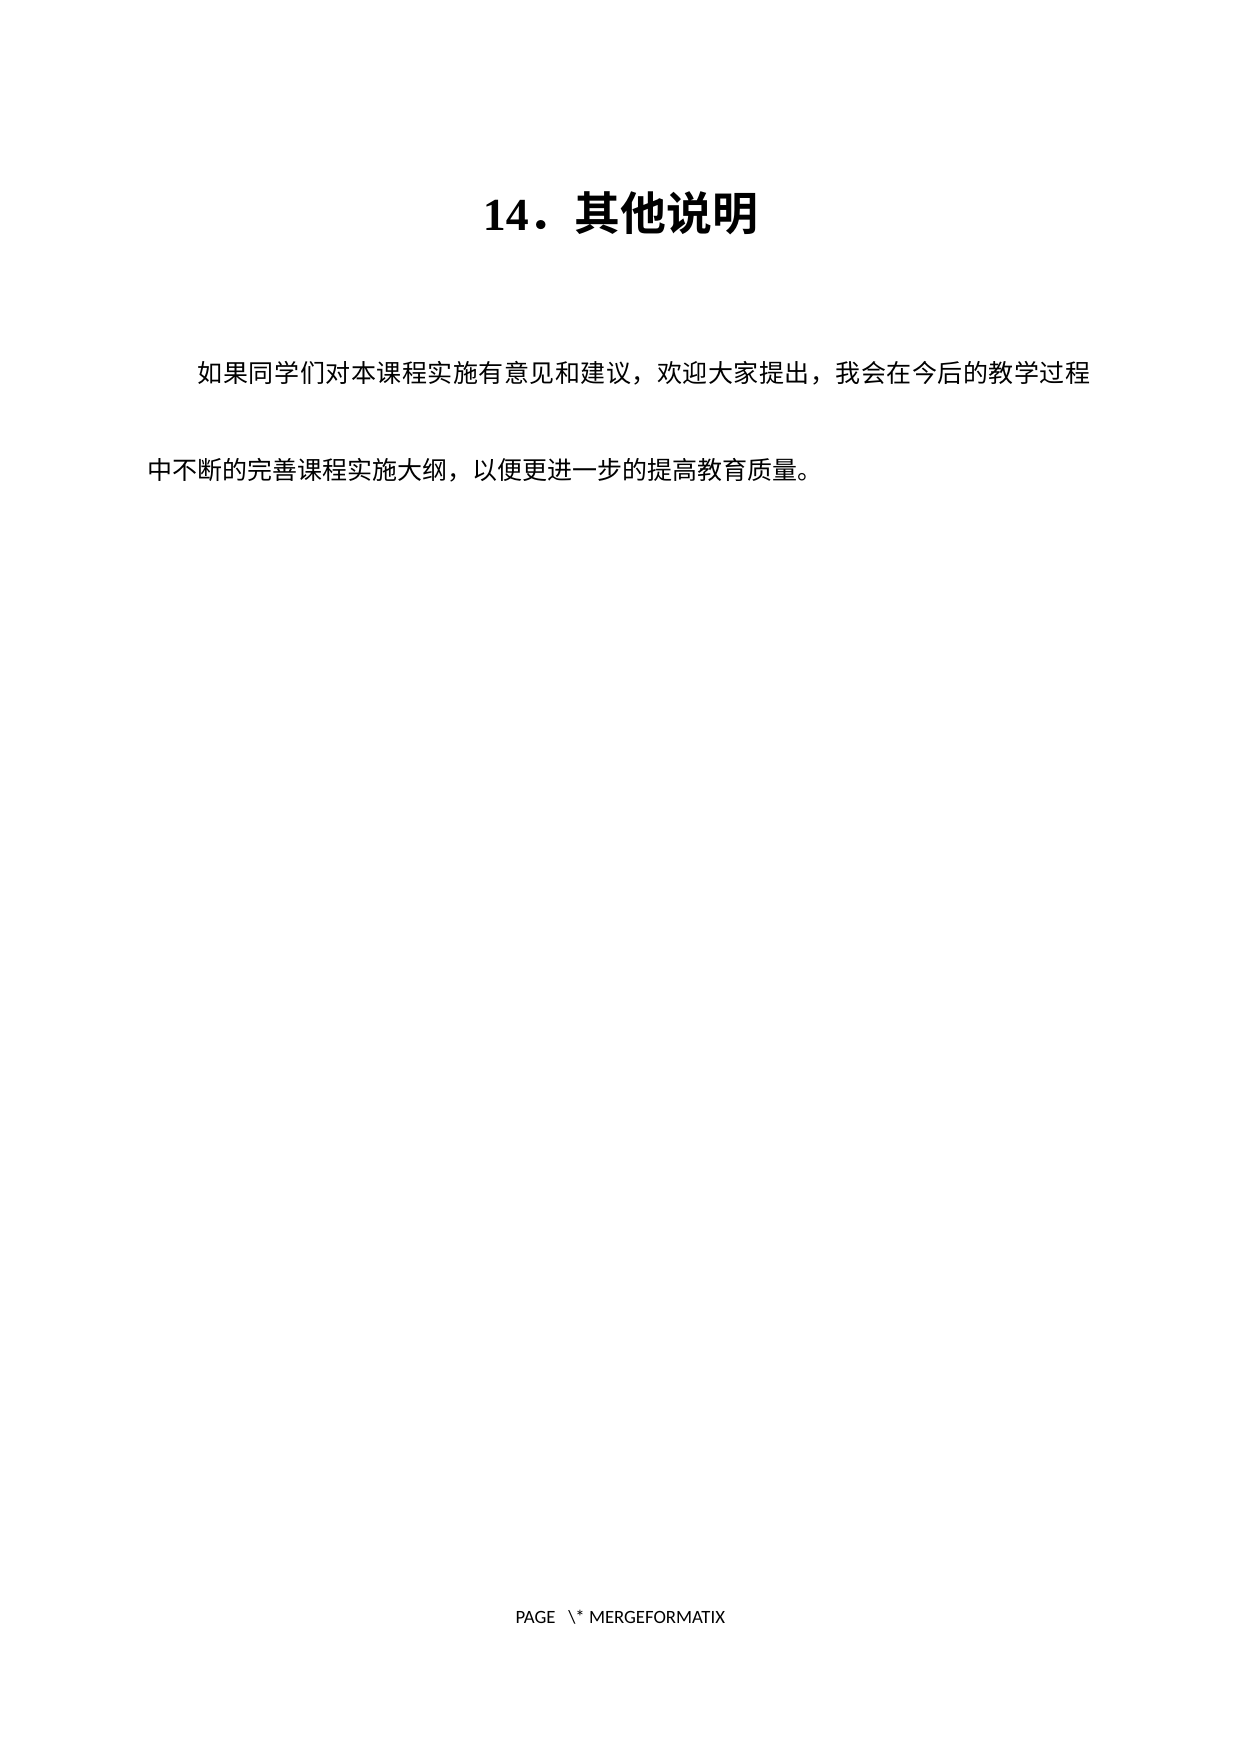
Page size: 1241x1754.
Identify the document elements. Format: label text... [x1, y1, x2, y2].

subtitle 14．其他说明 [148, 161, 1092, 259]
text 如果同学们对本课程实施有意见和建议，欢迎大家提出，我会在今后的教学过程中不断的完善课程实施大纲，以便更进一步的提高教育质量。 [148, 339, 1092, 501]
